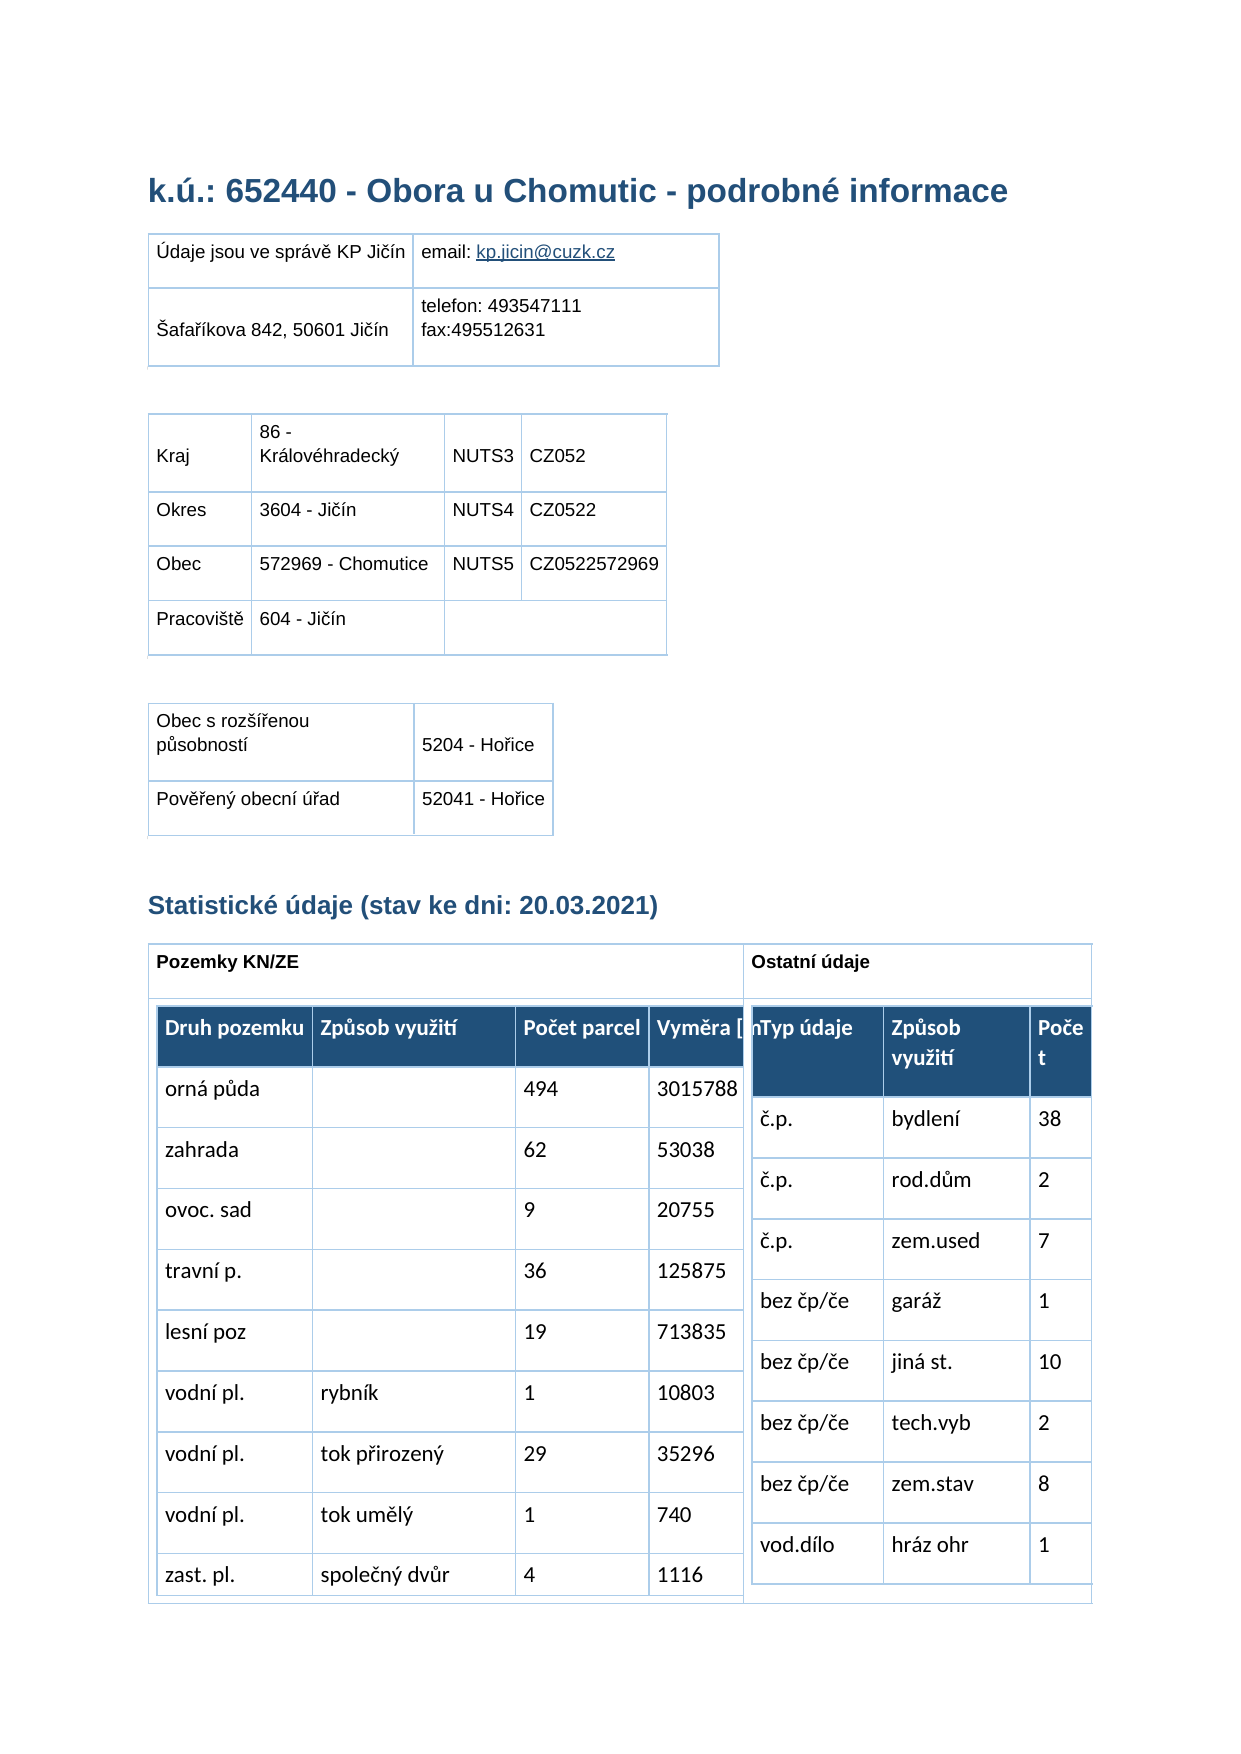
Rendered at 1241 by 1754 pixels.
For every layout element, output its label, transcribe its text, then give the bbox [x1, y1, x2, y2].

table_cell CZ0522 [522, 493, 666, 545]
table_cell telefon: 493547111 fax:495512631 [414, 289, 718, 365]
table_cell Pověřený obecní úřad [149, 782, 413, 834]
table_cell [744, 999, 1091, 1025]
table_cell [744, 1026, 1091, 1603]
table_header email: kp.jicin@cuzk.cz [414, 235, 718, 287]
table_header NUTS3 [445, 415, 521, 491]
table_cell [445, 601, 666, 654]
table_cell 572969 - Chomutice [252, 547, 444, 600]
table_cell CZ0522572969 [522, 547, 666, 600]
subtitle Statistické údaje (stav ke dni: 20.03.2021) [148, 890, 1093, 919]
table_cell [149, 999, 743, 1603]
table_header Pozemky KN/ZE [149, 945, 743, 997]
table_header Ostatní údaje [744, 945, 1091, 997]
table_cell NUTS5 [445, 547, 521, 600]
table_cell 604 - Jičín [252, 601, 444, 654]
table_cell 3604 - Jičín [252, 493, 444, 545]
table_cell Pracoviště [149, 601, 251, 654]
table_header CZ052 [522, 415, 666, 491]
table_cell Obec [149, 547, 251, 600]
table_cell Šafaříkova 842, 50601 Jičín [149, 289, 412, 365]
table_cell Okres [149, 493, 251, 545]
table_header Kraj [149, 415, 251, 491]
table_header Údaje jsou ve správě KP Jičín [149, 235, 412, 287]
subtitle k.ú.: 652440 - Obora u Chomutic - podrobné informace [148, 171, 1093, 209]
table_header 5204 - Hořice [415, 704, 552, 780]
table_header 86 - Královéhradecký [252, 415, 444, 491]
table_cell NUTS4 [445, 493, 521, 545]
table_header Obec s rozšířenou působností [149, 704, 413, 780]
table_cell 52041 - Hořice [415, 782, 552, 834]
